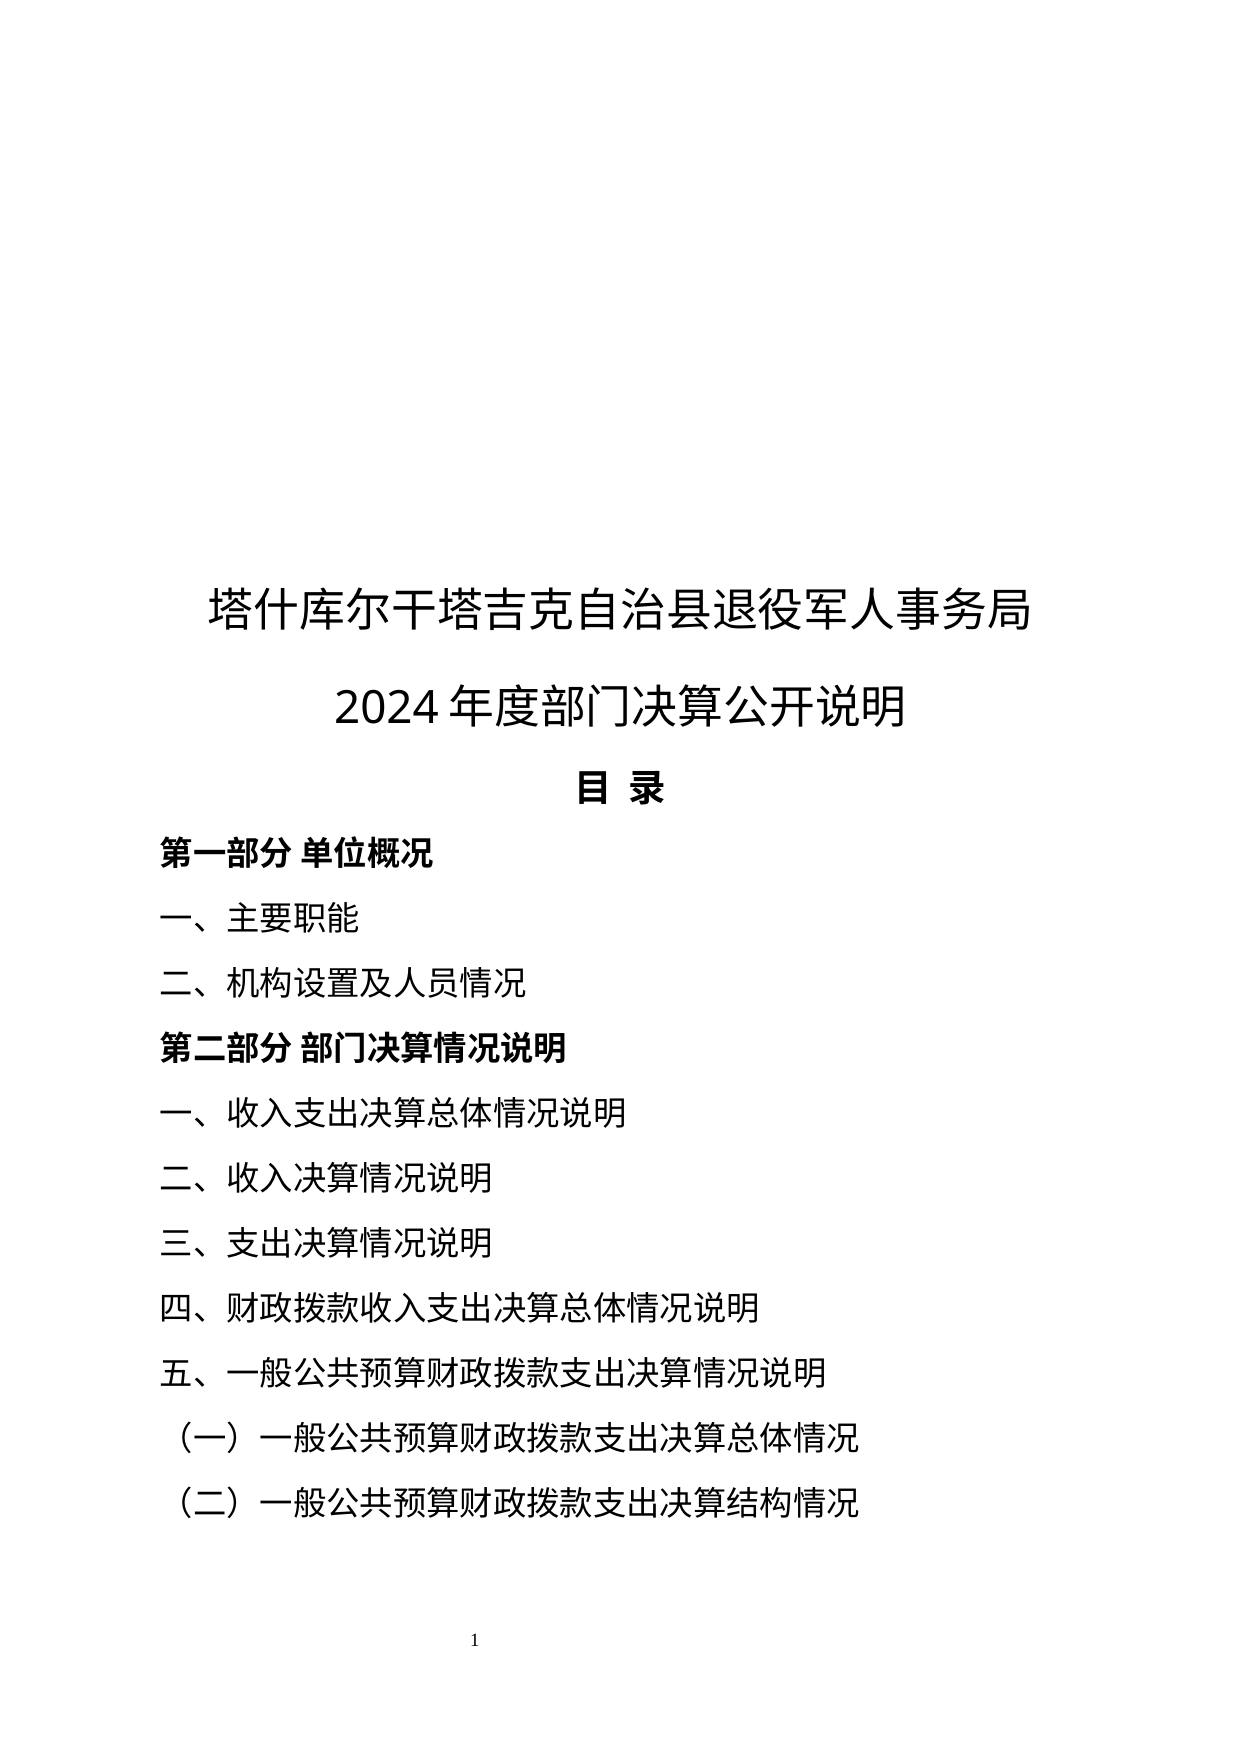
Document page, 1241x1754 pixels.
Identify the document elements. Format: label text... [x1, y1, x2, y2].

text 一、主要职能 [159, 883, 1081, 948]
text 第一部分 单位概况 [159, 818, 1081, 883]
text （一）一般公共预算财政拨款支出决算总体情况 [159, 1403, 1081, 1468]
text （二）一般公共预算财政拨款支出决算结构情况 [159, 1468, 1081, 1533]
text 三、支出决算情况说明 [159, 1208, 1081, 1273]
text 一、收入支出决算总体情况说明 [159, 1078, 1081, 1143]
text 目 录 [159, 753, 1081, 818]
text 四、财政拨款收入支出决算总体情况说明 [159, 1273, 1081, 1338]
text 二、机构设置及人员情况 [159, 948, 1081, 1013]
text 第二部分 部门决算情况说明 [159, 1013, 1081, 1078]
text 五、一般公共预算财政拨款支出决算情况说明 [159, 1338, 1081, 1403]
text 二、收入决算情况说明 [159, 1143, 1081, 1208]
text 塔什库尔干塔吉克自治县退役军人事务局2024年度部门决算公开说明 [159, 558, 1081, 753]
